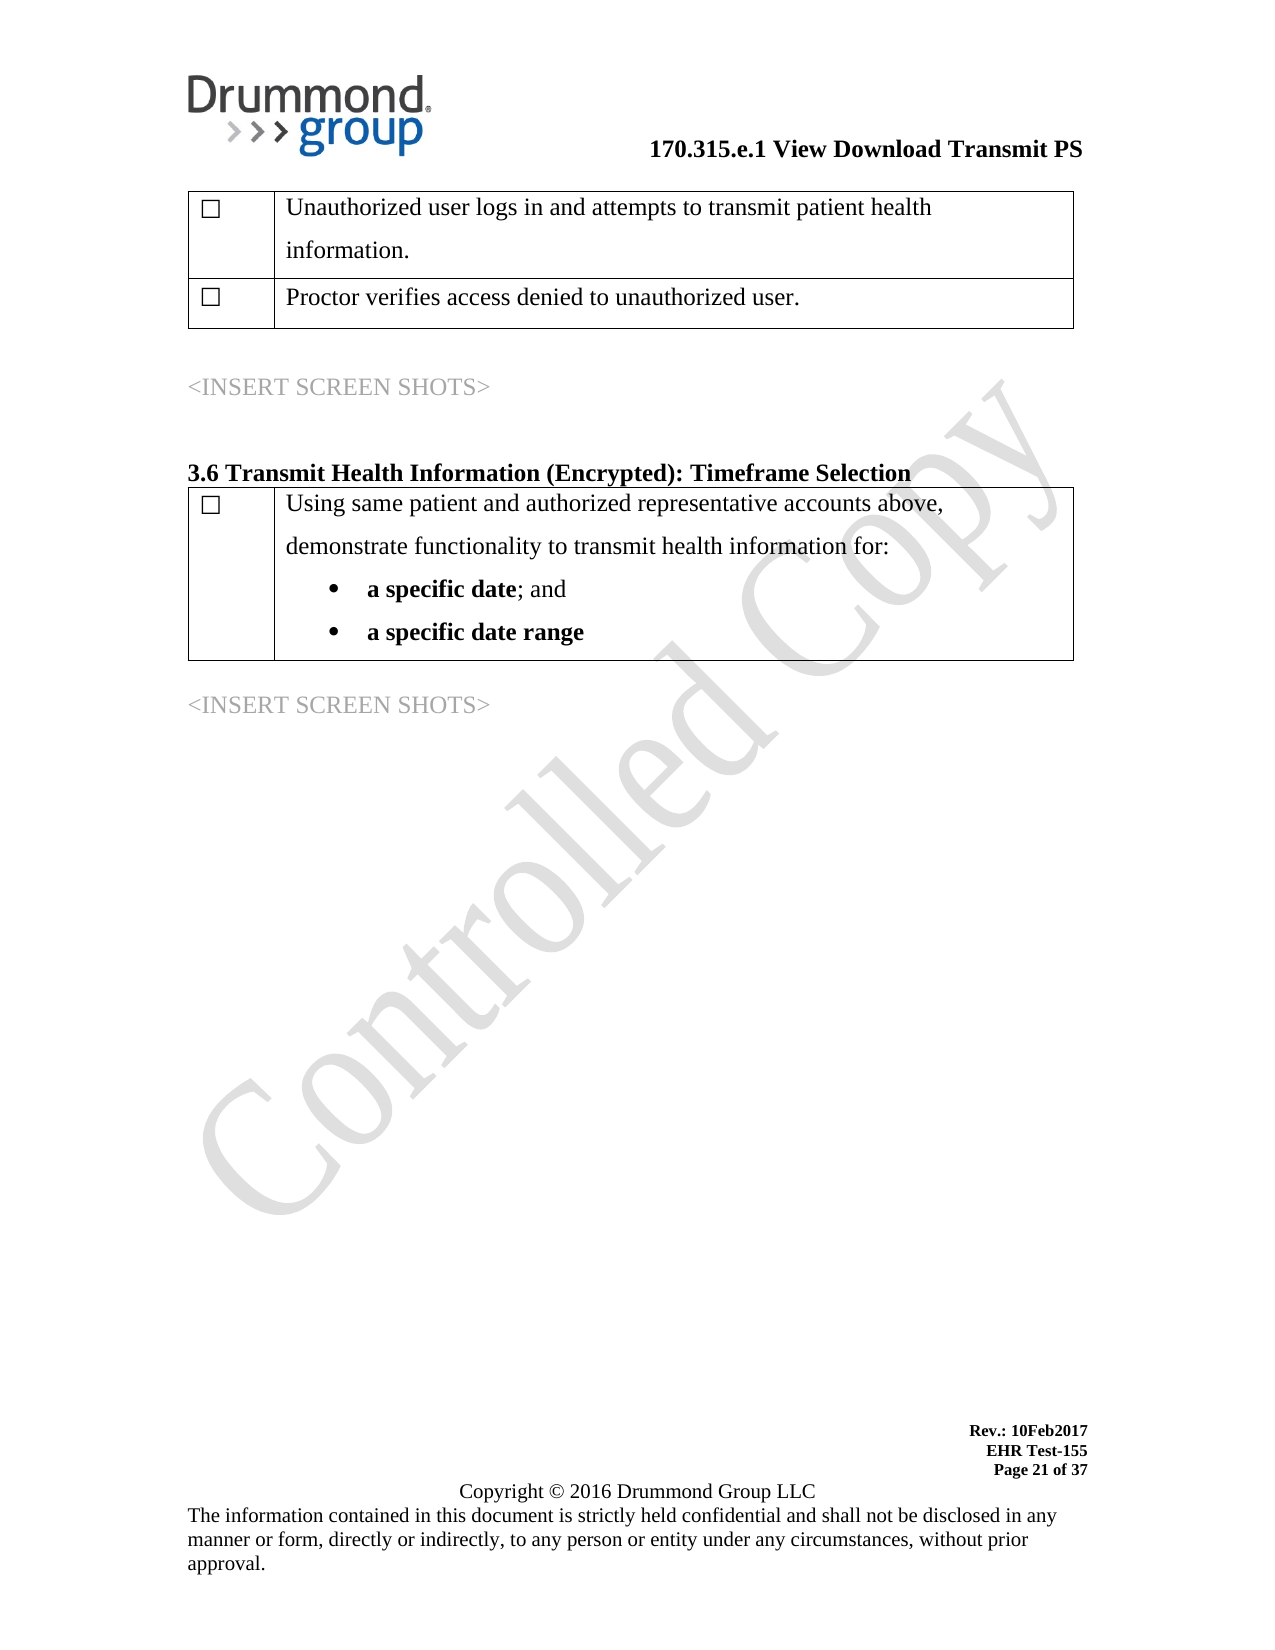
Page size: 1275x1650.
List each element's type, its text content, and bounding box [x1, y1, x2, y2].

text 3.6 Transmit Health Information (Encrypted): Timeframe Selection [187, 458, 1087, 487]
table_header Using same patient and authorized representative accounts above, demonstrate functionality to transmit health information for: a specific date; and a specific date range [275, 488, 1073, 660]
picture [187, 75, 433, 157]
table_header Unauthorized user logs in and attempts to transmit patient health information. [275, 192, 1073, 278]
text <INSERT SCREEN SHOTS> [187, 690, 1087, 719]
text <INSERT SCREEN SHOTS> [187, 372, 1087, 401]
table_cell Proctor verifies access denied to unauthorized user. [275, 279, 1073, 328]
